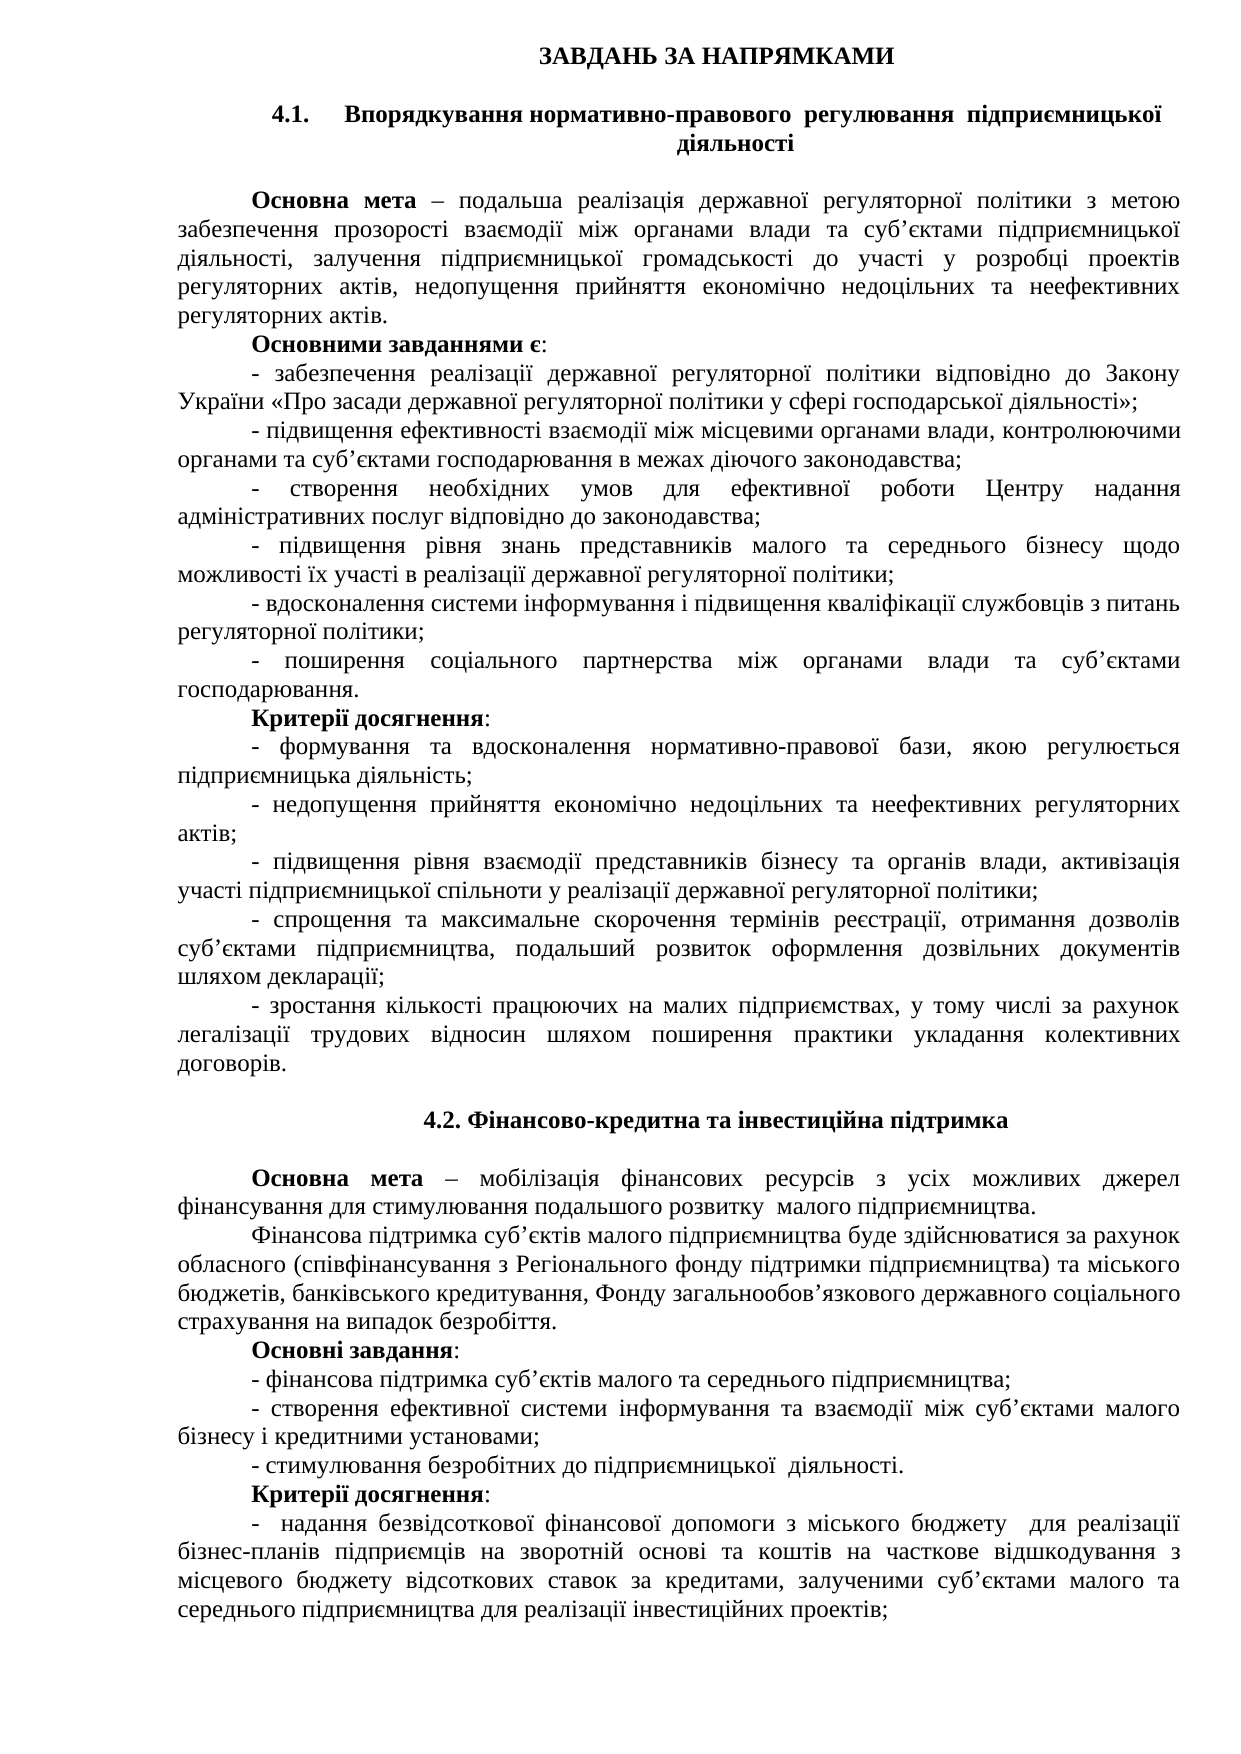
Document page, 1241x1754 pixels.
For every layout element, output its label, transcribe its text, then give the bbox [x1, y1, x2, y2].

text - надання безвідсоткової фінансової допомоги з міського бюджету для реалізації бізнес-планів підприємців на зворотній основі та коштів на часткове відшкодування з місцевого бюджету відсоткових ставок за кредитами, залученими суб’єктами малого та середнього підприємництва для реалізації інвестиційних проектів; [177, 1508, 1181, 1623]
text - створення необхідних умов для ефективної роботи Центру надання адміністративних послуг відповідно до законодавства; [177, 473, 1181, 530]
text - створення ефективної системи інформування та взаємодії між суб’єктами малого бізнесу і кредитними установами; [177, 1393, 1181, 1450]
text Основними завданнями є: [177, 329, 1181, 358]
text - зростання кількості працюючих на малих підприємствах, у тому числі за рахунок легалізації трудових відносин шляхом поширення практики укладання колективних договорів. [177, 990, 1181, 1076]
text 4.2. Фінансово-кредитна та інвестиційна підтримка [177, 1105, 1181, 1134]
text - вдосконалення системи інформування і підвищення кваліфікації службовців з питань регуляторної політики; [177, 588, 1181, 645]
text Фінансова підтримка суб’єктів малого підприємництва буде здійснюватися за рахунок обласного (співфінансування з Регіонального фонду підтримки підприємництва) та міського бюджетів, банківського кредитування, Фонду загальнообов’язкового державного соціального страхування на випадок безробіття. [177, 1220, 1181, 1335]
text - забезпечення реалізації державної регуляторної політики відповідно до Закону України «Про засади державної регуляторної політики у сфері господарської діяльності»; [177, 358, 1181, 415]
text - фінансова підтримка суб’єктів малого та середнього підприємництва; [177, 1364, 1181, 1393]
text - спрощення та максимальне скорочення термінів реєстрації, отримання дозволів суб’єктами підприємництва, подальший розвиток оформлення дозвільних документів шляхом декларації; [177, 904, 1181, 990]
text - підвищення рівня знань представників малого та середнього бізнесу щодо можливості їх участі в реалізації державної регуляторної політики; [177, 530, 1181, 588]
text Основна мета – подальша реалізація державної регуляторної політики з метою забезпечення прозорості взаємодії між органами влади та суб’єктами підприємницької діяльності, залучення підприємницької громадськості до участі у розробці проектів регуляторних актів, недопущення прийняття економічно недоцільних та неефективних регуляторних актів. [177, 185, 1181, 329]
text Основні завдання: [177, 1335, 1181, 1364]
text Основна мета – мобілізація фінансових ресурсів з усіх можливих джерел фінансування для стимулювання подальшого розвитку малого підприємництва. [177, 1163, 1181, 1220]
text - недопущення прийняття економічно недоцільних та неефективних регуляторних актів; [177, 789, 1181, 846]
list Впорядкування нормативно-правового регулювання підприємницької діяльності [252, 99, 1181, 156]
text ЗАВДАНЬ ЗА НАПРЯМКАМИ [252, 41, 1181, 70]
text Критерії досягнення: [177, 1479, 1181, 1508]
text - поширення соціального партнерства між органами влади та суб’єктами господарювання. [177, 645, 1181, 703]
text - підвищення рівня взаємодії представників бізнесу та органів влади, активізація участі підприємницької спільноти у реалізації державної регуляторної політики; [177, 846, 1181, 904]
text Критерії досягнення: [177, 703, 1181, 731]
text - підвищення ефективності взаємодії між місцевими органами влади, контролюючими органами та суб’єктами господарювання в межах діючого законодавства; [177, 415, 1181, 473]
text - формування та вдосконалення нормативно-правової бази, якою регулюється підприємницька діяльність; [177, 731, 1181, 789]
text - стимулювання безробітних до підприємницької діяльності. [177, 1450, 1181, 1479]
